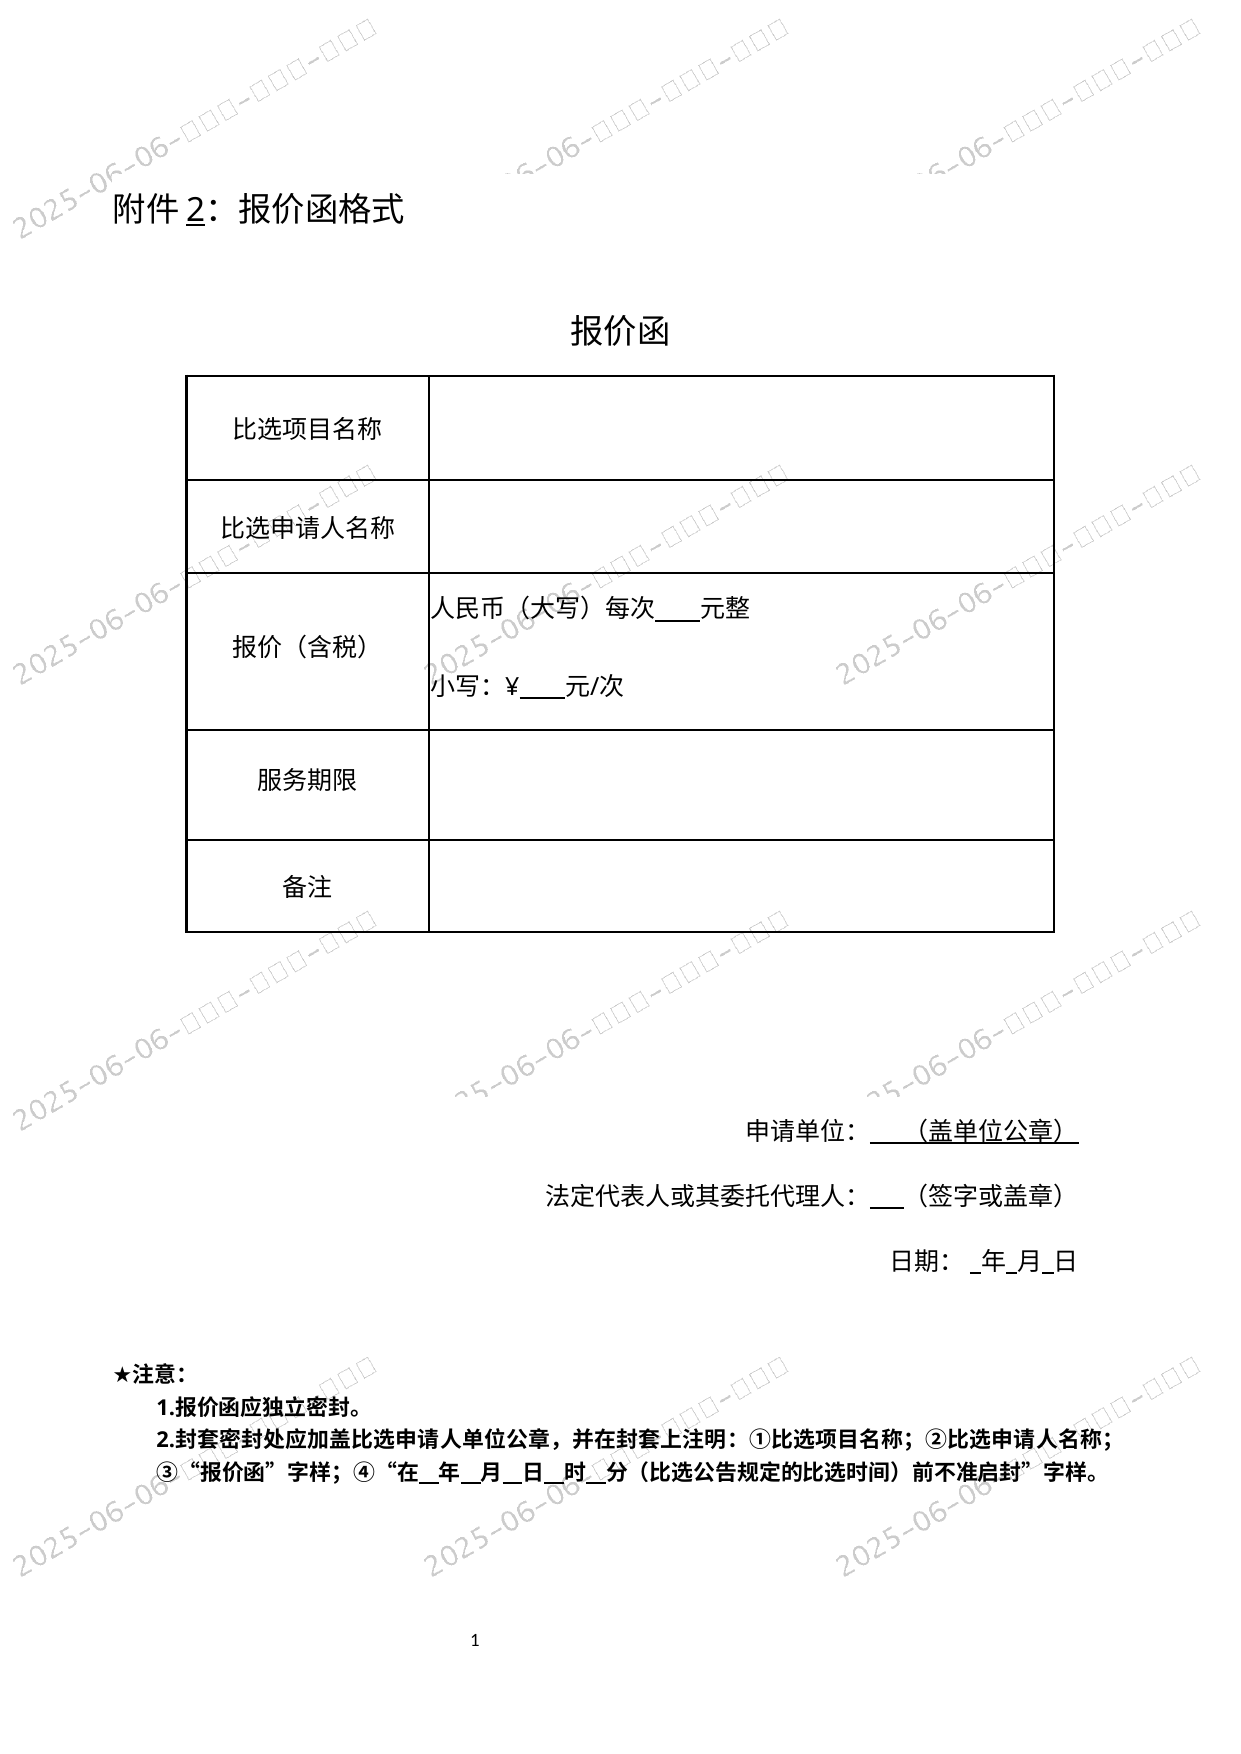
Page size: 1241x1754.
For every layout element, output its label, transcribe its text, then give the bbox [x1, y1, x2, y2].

picture [1055, 445, 1241, 687]
table_header 比选项目名称 [188, 377, 428, 478]
text 报价函 [112, 297, 1128, 362]
table_cell 比选申请人名称 [188, 481, 428, 572]
list 封套密封处应加盖比选申请人单位公章，并在封套上注明：①比选项目名称；②比选申请人名称；③“报价函”字样；④“在 年 月 日 时 分（比选公告规定的比选时间）前不准启封”字样。 [156, 1422, 1128, 1487]
picture [0, 445, 185, 687]
text 申请单位： （盖单位公章） [112, 1097, 1078, 1162]
text ★注意： [112, 1357, 1128, 1389]
table_cell [430, 481, 1053, 572]
text 日期： 年 月 日 [112, 1227, 1078, 1292]
table_cell 服务期限 [188, 731, 428, 839]
table_cell 人民币（大写）每次 元整 小写：¥ 元/次 [430, 574, 1053, 729]
text 法定代表人或其委托代理人： （签字或盖章） [112, 1162, 1078, 1227]
list 报价函应独立密封。 [156, 1389, 1128, 1422]
table_cell [430, 731, 1053, 839]
table_cell 报价（含税） [188, 574, 428, 729]
table_cell 备注 [188, 841, 428, 931]
table_header [430, 377, 1053, 478]
picture [0, 1337, 1241, 1579]
text 附件2：报价函格式 [112, 174, 1128, 239]
picture [0, 891, 1241, 1133]
picture [0, 0, 1241, 241]
table_cell [430, 841, 1053, 931]
